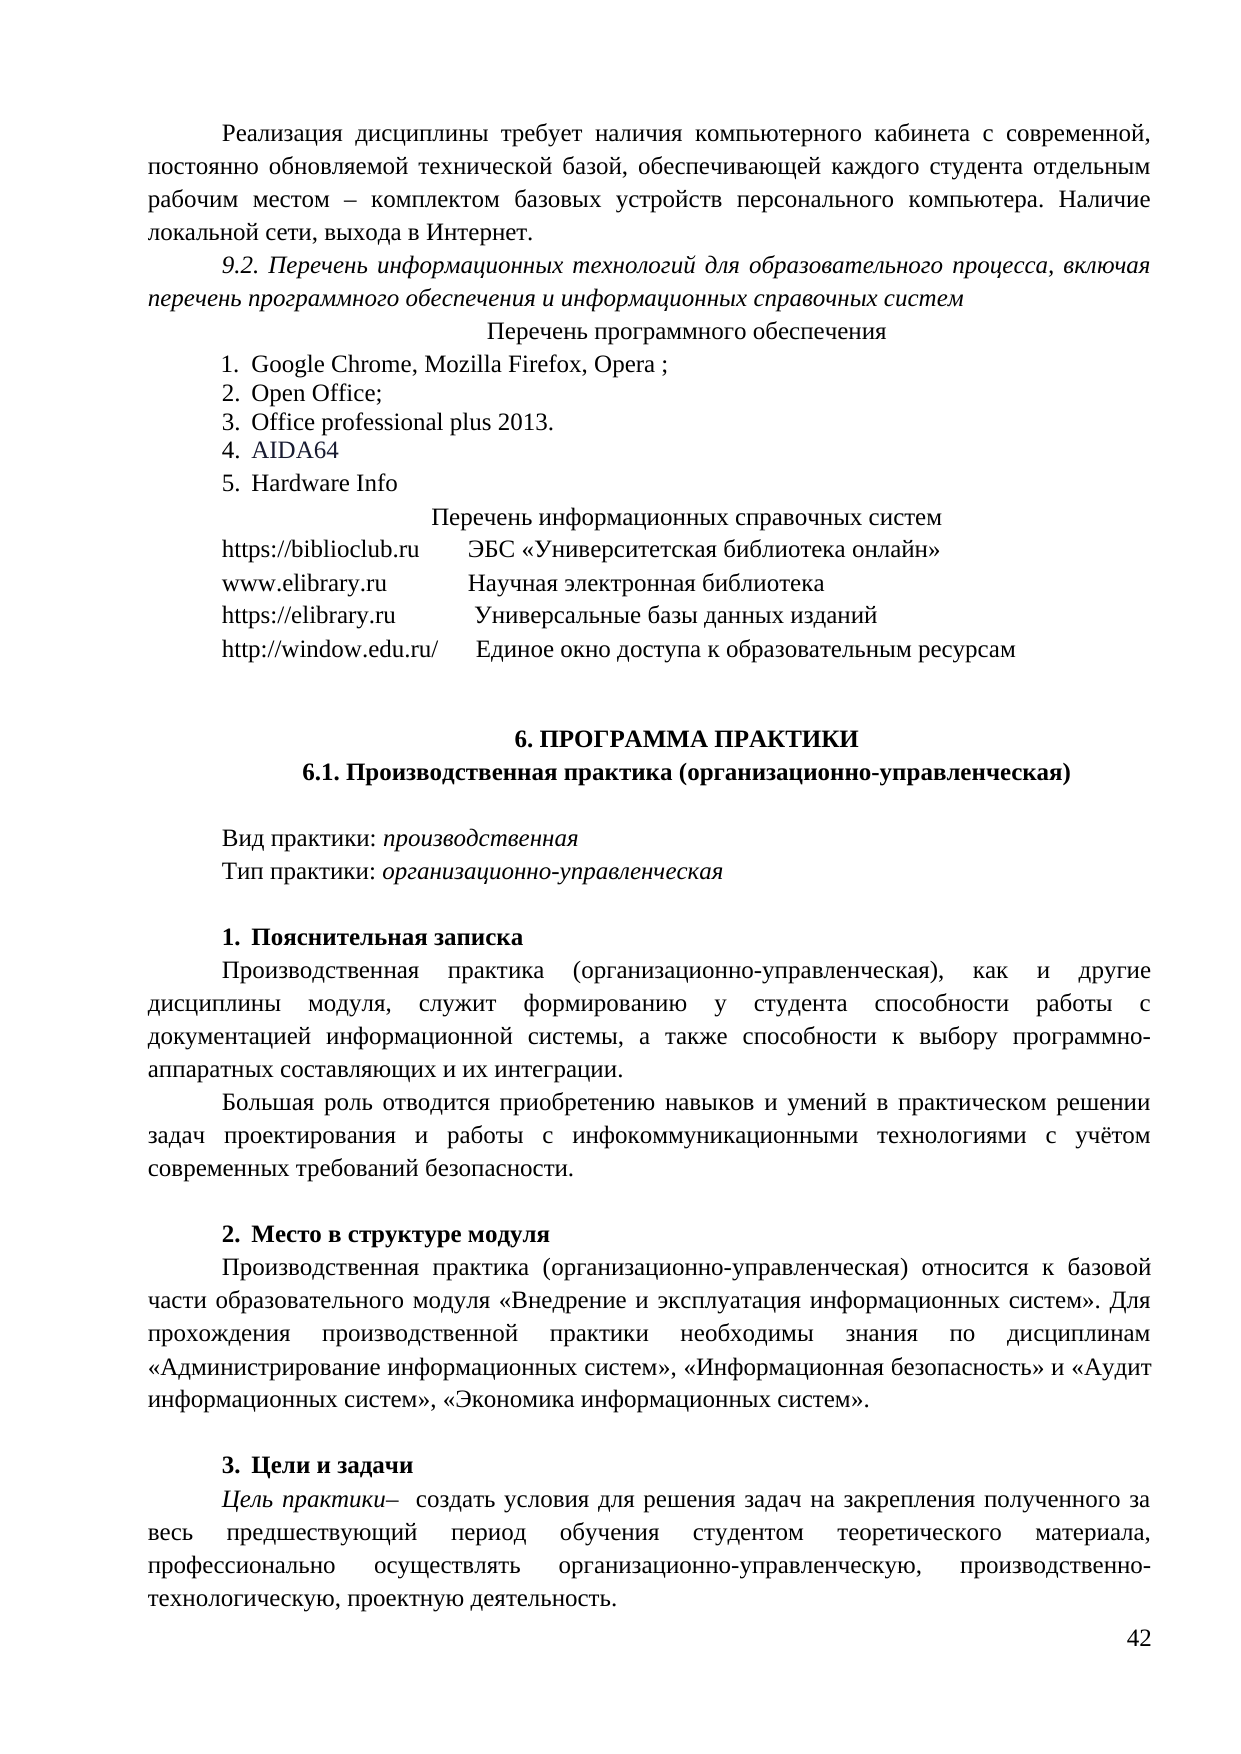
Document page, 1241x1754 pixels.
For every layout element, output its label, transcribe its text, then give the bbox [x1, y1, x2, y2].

text 9.2. Перечень информационных технологий для образовательного процесса, включая перечень программного обеспечения и информационных справочных систем [148, 250, 1152, 312]
list Open Office; [207, 378, 1152, 407]
text Перечень информационных справочных систем [148, 502, 1152, 530]
text http://window.edu.ru/ Единое окно доступа к образовательным ресурсам [148, 634, 1152, 662]
text Тип практики: организационно-управленческая [148, 856, 1152, 885]
text Производственная практика (организационно-управленческая), как и другие дисциплины модуля, служит формированию у студента способности работы с документацией информационной системы, а также способности к выбору программно-аппаратных составляющих и их интеграции. [148, 955, 1152, 1083]
text https://biblioclub.ru ЭБС «Университетская библиотека онлайн» [148, 534, 1152, 563]
text Перечень программного обеспечения [148, 316, 1152, 345]
list AIDA64 [207, 436, 1152, 464]
text Производственная практика (организационно-управленческая) относится к базовой части образовательного модуля «Внедрение и эксплуатация информационных систем». Для прохождения производственной практики необходимы знания по дисциплинам «Администрирование информационных систем», «Информационная безопасность» и «Аудит информационных систем», «Экономика информационных систем». [148, 1252, 1152, 1413]
text www.elibrary.ru Научная электронная библиотека [148, 568, 1152, 596]
text Вид практики: производственная [148, 823, 1152, 852]
text 6. ПРОГРАММА ПРАКТИКИ [148, 724, 1152, 753]
text Большая роль отводится приобретению навыков и умений в практическом решении задач проектирования и работы с инфокоммуникационными технологиями с учётом современных требований безопасности. [148, 1087, 1152, 1182]
text Цель практики– создать условия для решения задач на закрепления полученного за весь предшествующий период обучения студентом теоретического материала, профессионально осуществлять организационно-управленческую, производственно-технологическую, проектную деятельность. [148, 1484, 1152, 1611]
list Пояснительная записка [148, 922, 1152, 951]
list Office professional plus 2013. [207, 407, 1152, 436]
list Hardware Info [207, 468, 1152, 497]
list Место в структуре модуля [148, 1219, 1152, 1248]
list Google Chrome, Mozilla Firefox, Opera ; [220, 349, 1152, 378]
text Реализация дисциплины требует наличия компьютерного кабинета с современной, постоянно обновляемой технической базой, обеспечивающей каждого студента отдельным рабочим местом – комплектом базовых устройств персонального компьютера. Наличие локальной сети, выхода в Интернет. [148, 118, 1152, 246]
text https://elibrary.ru Универсальные базы данных изданий [148, 601, 1152, 629]
list Цели и задачи [148, 1451, 1152, 1479]
text 6.1. Производственная практика (организационно-управленческая) [148, 757, 1152, 786]
